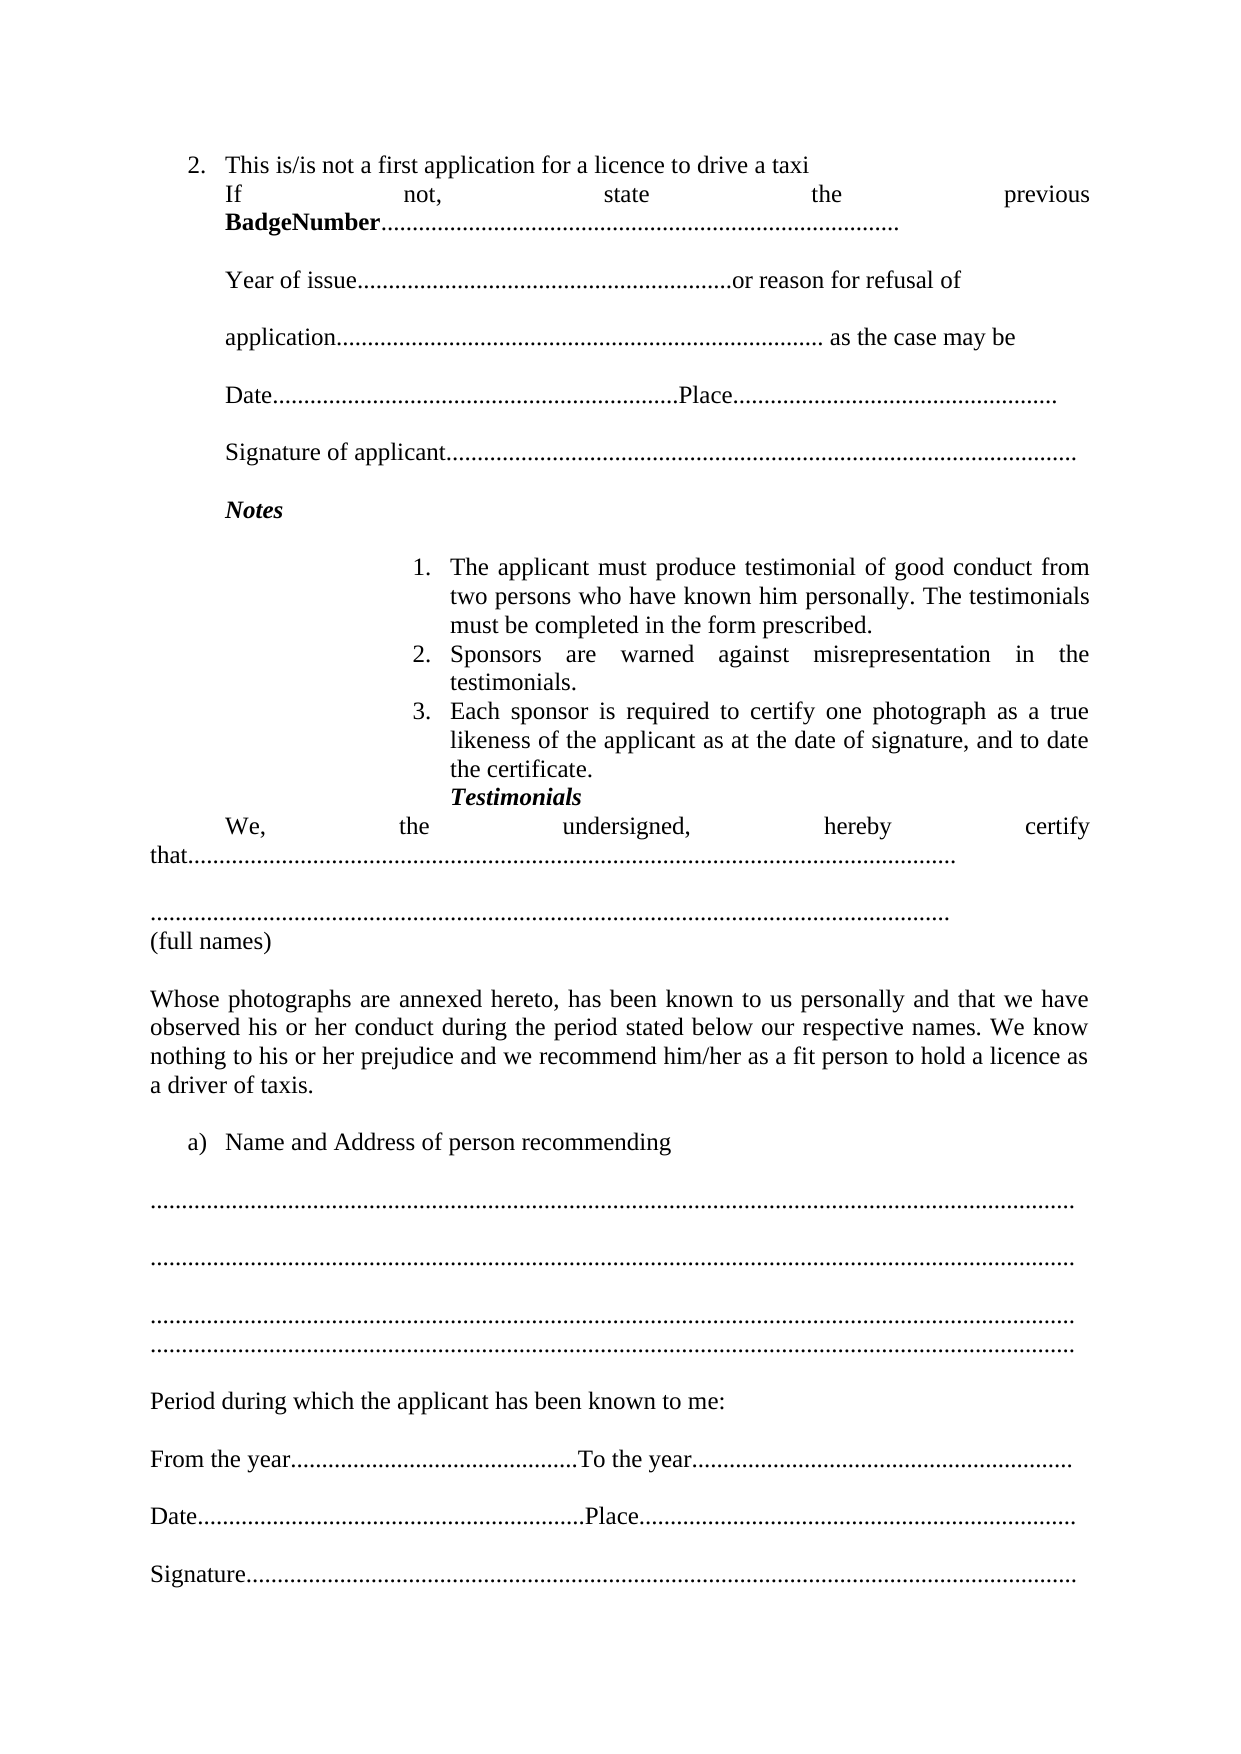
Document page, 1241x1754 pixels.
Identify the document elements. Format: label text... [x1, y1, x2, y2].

text .................................................................................................................................................... [150, 1185, 1090, 1214]
text Signature of applicant..................................................................................................... [225, 437, 1090, 466]
text .................................................................................................................................................... [150, 1300, 1090, 1329]
text We, the undersigned, hereby certify that........................................................................................................................... [150, 811, 1090, 869]
text Signature..................................................................................................................................... [150, 1559, 1090, 1587]
list This is/is not a first application for a licence to drive a taxi [187, 150, 1090, 179]
text (full names) [150, 926, 1090, 955]
list Sponsors are warned against misrepresentation in the testimonials. [412, 639, 1090, 696]
text Whose photographs are annexed hereto, has been known to us personally and that we have observed his or her conduct during the period stated below our respective names. We know nothing to his or her prejudice and we recommend him/her as a fit person to hold a licence as a driver of taxis. [150, 984, 1090, 1099]
list Name and Address of person recommending [187, 1127, 1090, 1156]
text .................................................................................................................................................... [150, 1329, 1090, 1357]
text Date..............................................................Place...................................................................... [150, 1501, 1090, 1530]
text Testimonials [450, 782, 1090, 811]
text .................................................................................................................................................... [150, 1242, 1090, 1271]
text Period during which the applicant has been known to me: [150, 1386, 1090, 1415]
text Date.................................................................Place.................................................... [225, 380, 1090, 409]
text Year of issue............................................................or reason for refusal of [225, 265, 1090, 294]
text application.............................................................................. as the case may be [225, 322, 1090, 351]
list Each sponsor is required to certify one photograph as a true likeness of the applicant as at the date of signature, and to date the certificate. [412, 696, 1090, 782]
text Notes [225, 495, 1090, 524]
list The applicant must produce testimonial of good conduct from two persons who have known him personally. The testimonials must be completed in the form prescribed. [412, 552, 1090, 639]
text ................................................................................................................................ [150, 897, 1090, 926]
text From the year..............................................To the year............................................................. [150, 1444, 1090, 1472]
text If not, state the previous BadgeNumber................................................................................... [225, 179, 1090, 236]
